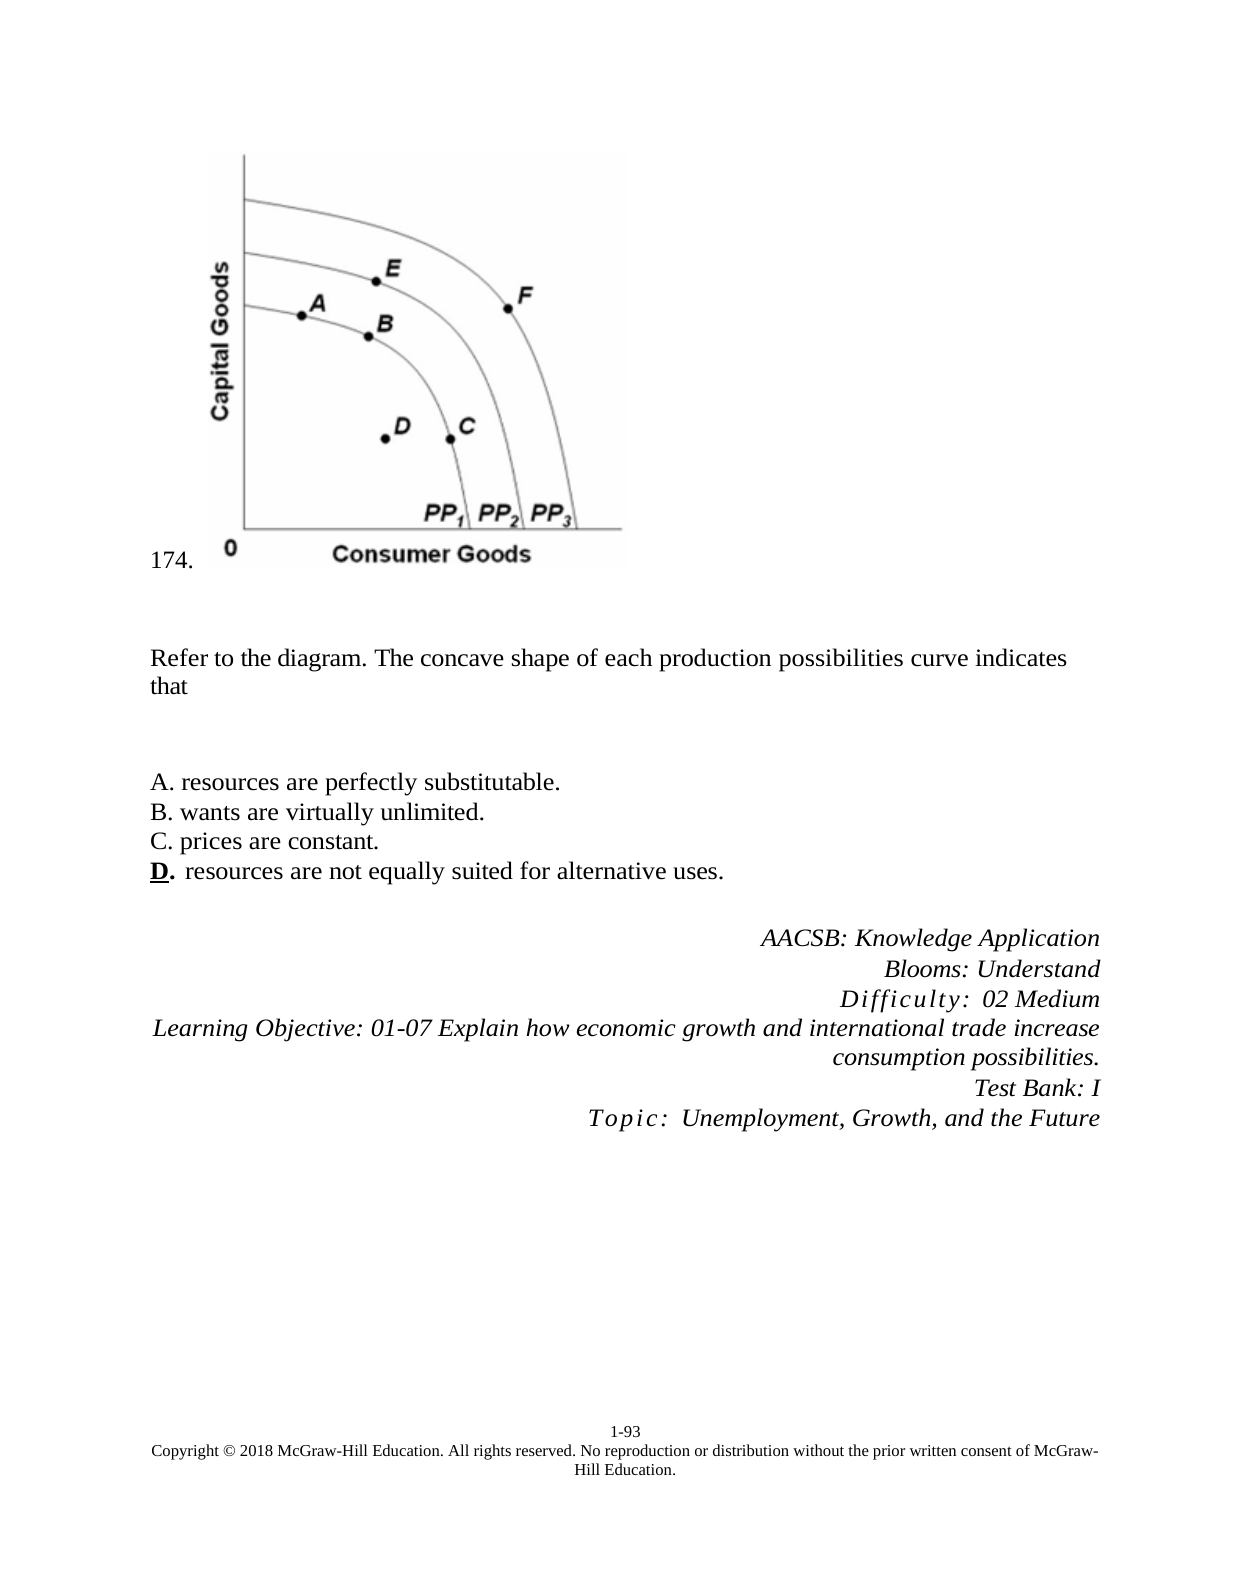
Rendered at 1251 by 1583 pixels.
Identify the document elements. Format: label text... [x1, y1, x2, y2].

text A. resources are perfectly substitutable. [150, 767, 1100, 796]
text AACSB: Knowledge Application [150, 923, 1100, 952]
text C. prices are constant. [150, 826, 1100, 855]
text Topic: Unemployment, Growth, and the Future [150, 1103, 1100, 1132]
text Learning Objective: 01-07 Explain how economic growth and international trade increase consumption possibilities. [150, 1013, 1100, 1071]
text Blooms: Understand [150, 954, 1100, 983]
text Refer to the diagram. The concave shape of each production possibilities curve indicates that [150, 643, 1100, 700]
text Difficulty: 02 Medium [150, 984, 1100, 1013]
picture [200, 149, 632, 569]
text Test Bank: I [150, 1073, 1100, 1101]
text D. resources are not equally suited for alternative uses. [150, 856, 1100, 885]
text B. wants are virtually unlimited. [150, 797, 1100, 825]
